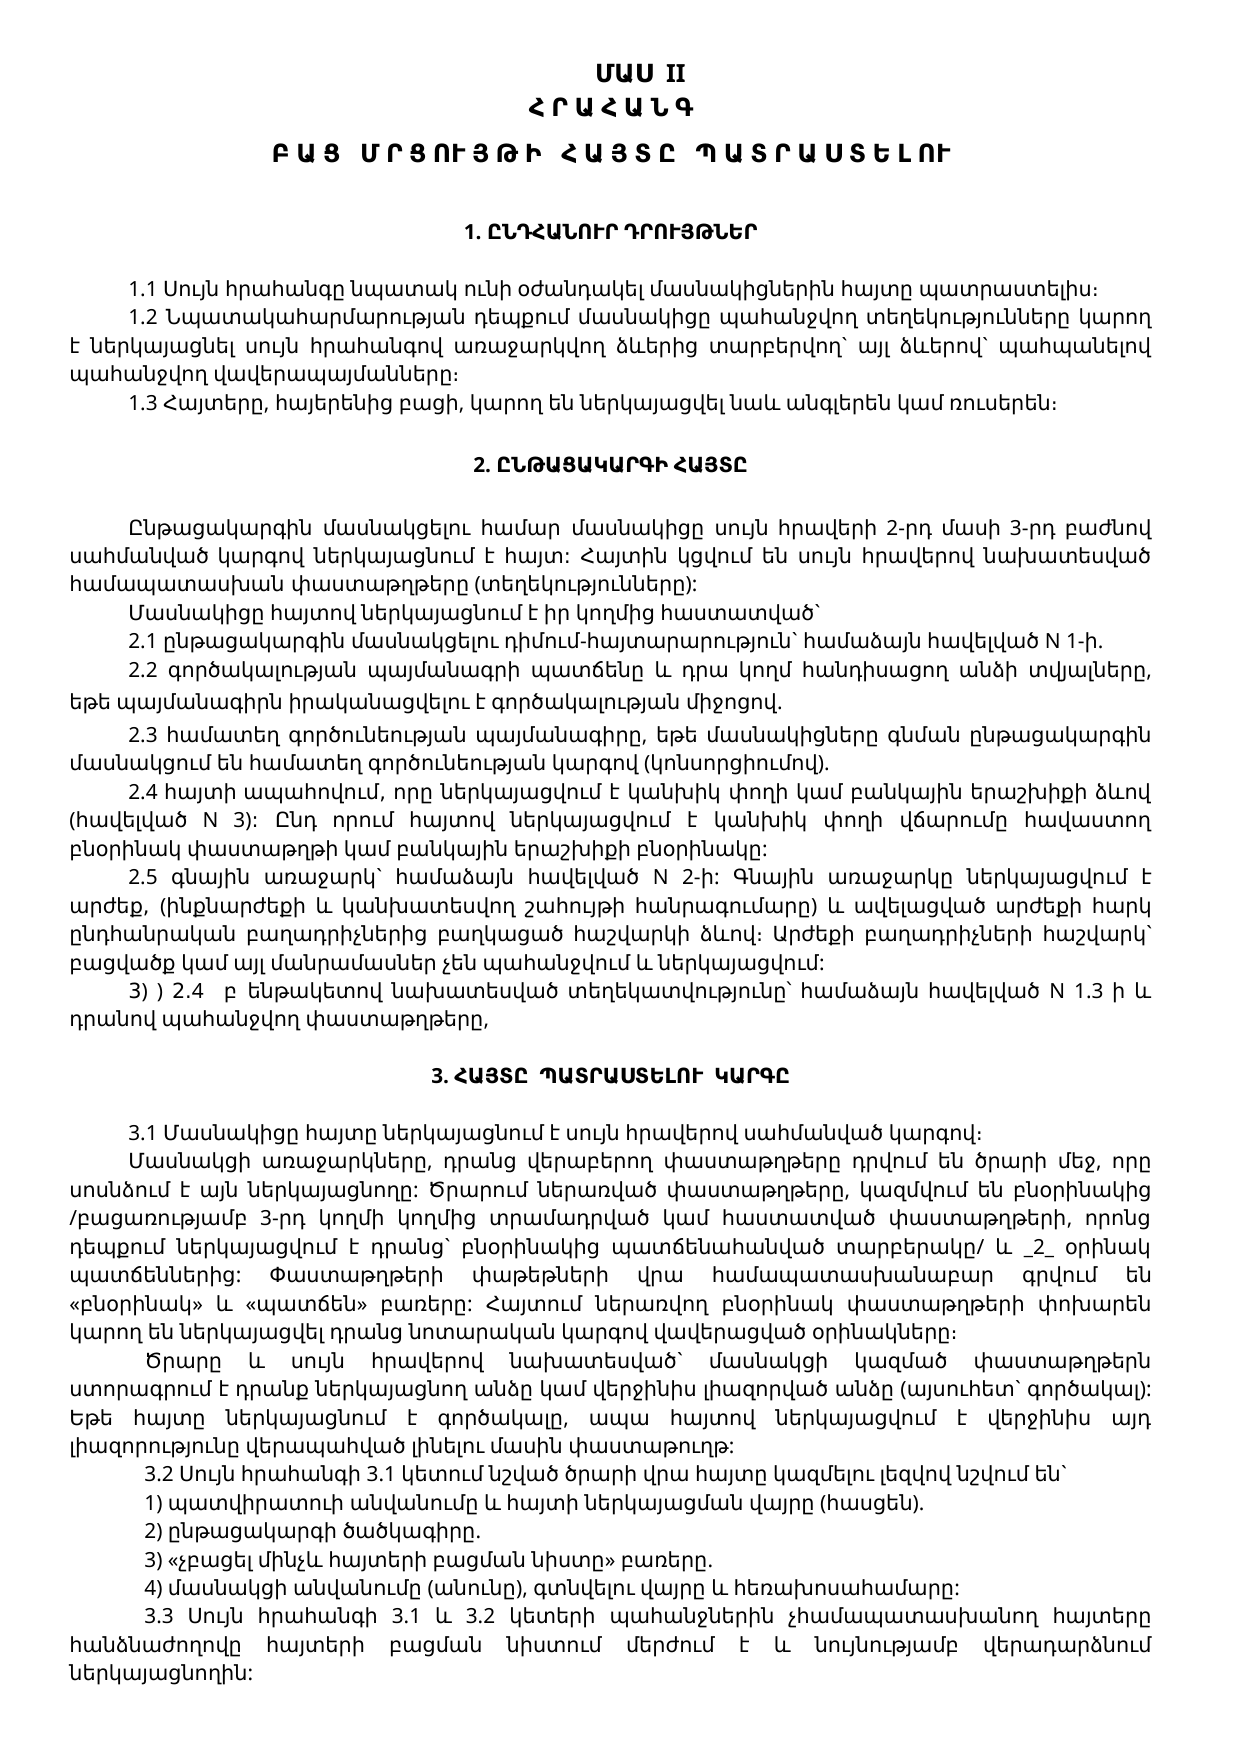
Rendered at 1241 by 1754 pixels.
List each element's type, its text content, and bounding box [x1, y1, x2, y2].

text Մասնակցի առաջարկները, դրանց վերաբերող փաստաթղթերը դրվում են ծրարի մեջ, որը սոսնձում է այն ներկայացնողը: Ծրարում ներառված փաստաթղթերը, կազմվում են բնօրինակից /բացառությամբ 3-րդ կողմի կողմից տրամադրված կամ հաստատված փաստաթղթերի, որոնց դեպքում ներկայացվում է դրանց` բնօրինակից պատճենահանված տարբերակը/ և _2_ օրինակ պատճեններից: Փաստաթղթերի փաթեթների վրա համապատասխանաբար գրվում են «բնօրինակ» և «պատճեն» բառերը: Հայտում ներառվող բնօրինակ փաստաթղթերի փոխարեն կարող են ներկայացվել դրանց նոտարական կարգով վավերացված օրինակները։ [69, 1147, 1152, 1346]
text 3.2 Սույն հրահանգի 3.1 կետում նշված ծրարի վրա հայտը կազմելու լեզվով նշվում են` [69, 1459, 1152, 1488]
text 1.2 Նպատակահարմարության դեպքում մասնակիցը պահանջվող տեղեկությունները կարող է ներկայացնել սույն հրահանգով առաջարկվող ձևերից տարբերվող` այլ ձևերով` պահպանելով պահանջվող վավերապայմանները։ [69, 302, 1152, 388]
text 2.3 համատեղ գործունեության պայմանագիրը, եթե մասնակիցները գնման ընթացակարգին մասնակցում են համատեղ գործունեության կարգով (կոնսորցիումով). [69, 720, 1152, 777]
text 3. ՀԱՅՏԸ ՊԱՏՐԱՍՏԵԼՈՒ ԿԱՐԳԸ [69, 1061, 1152, 1090]
text 1.1 Սույն հրահանգը նպատակ ունի օժանդակել մասնակիցներին հայտը պատրաստելիս։ [69, 274, 1152, 302]
text 1.3 Հայտերը, հայերենից բացի, կարող են ներկայացվել նաև անգլերեն կամ ռուսերեն։ [69, 388, 1152, 416]
text ՄԱՍ II [69, 56, 1152, 89]
text 2) ընթացակարգի ծածկագիրը. [69, 1516, 1152, 1545]
text 2. ԸՆԹԱՑԱԿԱՐԳԻ ՀԱՅՏԸ [69, 450, 1152, 479]
text 2.2 գործակալության պայմանագրի պատճենը և դրա կողմ հանդիսացող անձի տվյալները, եթե պայմանագիրն իրականացվելու է գործակալության միջոցով. [69, 655, 1152, 716]
text Մասնակիցը հայտով ներկայացնում է իր կողմից հաստատված` [69, 598, 1152, 626]
text 2.4 հայտի ապահովում, որը ներկայացվում է կանխիկ փողի կամ բանկային երաշխիքի ձևով (հավելված N 3): Ընդ որում հայտով ներկայացվում է կանխիկ փողի վճարումը հավաստող բնօրինակ փաստաթղթի կամ բանկային երաշխիքի բնօրինակը: [69, 777, 1152, 862]
text Հ Ր Ա Հ Ա Ն Գ [69, 89, 1152, 124]
text 3) ) 2.4 բ ենթակետով նախատեսված տեղեկատվությունը՝ համաձայն հավելված N 1.3 ի և դրանով պահանջվող փաստաթղթերը, [69, 976, 1152, 1033]
text 3.1 Մասնակիցը հայտը ներկայացնում է սույն հրավերով սահմանված կարգով։ [69, 1118, 1152, 1147]
text 1) պատվիրատուի անվանումը և հայտի ներկայացման վայրը (հասցեն). [69, 1488, 1152, 1516]
text 2.5 գնային առաջարկ` համաձայն հավելված N 2-ի: Գնային առաջարկը ներկայացվում է արժեք, (ինքնարժեքի և կանխատեսվող շահույթի հանրագումարը) և ավելացված արժեքի հարկ ընդհանրական բաղադրիչներից բաղկացած հաշվարկի ձևով։ Արժեքի բաղադրիչների հաշվարկ` բացվածք կամ այլ մանրամասներ չեն պահանջվում և ներկայացվում: [69, 862, 1152, 976]
text 3.3 Սույն հրահանգի 3.1 և 3.2 կետերի պահանջներին չհամապատասխանող հայտերը հանձնաժողովը հայտերի բացման նիստում մերժում է և նույնությամբ վերադարձնում ներկայացնողին: [69, 1602, 1152, 1687]
text 2.1 ընթացակարգին մասնակցելու դիմում-հայտարարություն` համաձայն հավելված N 1-ի. [69, 626, 1152, 655]
text 1. ԸՆԴՀԱՆՈՒՐ ԴՐՈՒՅԹՆԵՐ [69, 217, 1152, 245]
text 3) «չբացել մինչև հայտերի բացման նիստը» բառերը. [69, 1545, 1152, 1573]
text Ընթացակարգին մասնակցելու համար մասնակիցը սույն հրավերի 2-րդ մասի 3-րդ բաժնով սահմանված կարգով ներկայացնում է հայտ: Հայտին կցվում են սույն հրավերով նախատեսված համապատասխան փաստաթղթերը (տեղեկությունները): [69, 513, 1152, 598]
text Ծրարը և սույն հրավերով նախատեսված` մասնակցի կազմած փաստաթղթերն ստորագրում է դրանք ներկայացնող անձը կամ վերջինիս լիազորված անձը (այսուհետ` գործակալ): Եթե հայտը ներկայացնում է գործակալը, ապա հայտով ներկայացվում է վերջինիս այդ լիազորությունը վերապահված լինելու մասին փաստաթուղթ: [69, 1346, 1152, 1459]
text 4) մասնակցի անվանումը (անունը), գտնվելու վայրը և հեռախոսահամարը: [69, 1573, 1152, 1602]
text Բ Ա Ց Մ Ր Ց ՈՒ Յ Թ Ի Հ Ա Յ Տ Ը Պ Ա Տ Ր Ա Ս Տ Ե Լ ՈՒ [69, 136, 1152, 170]
